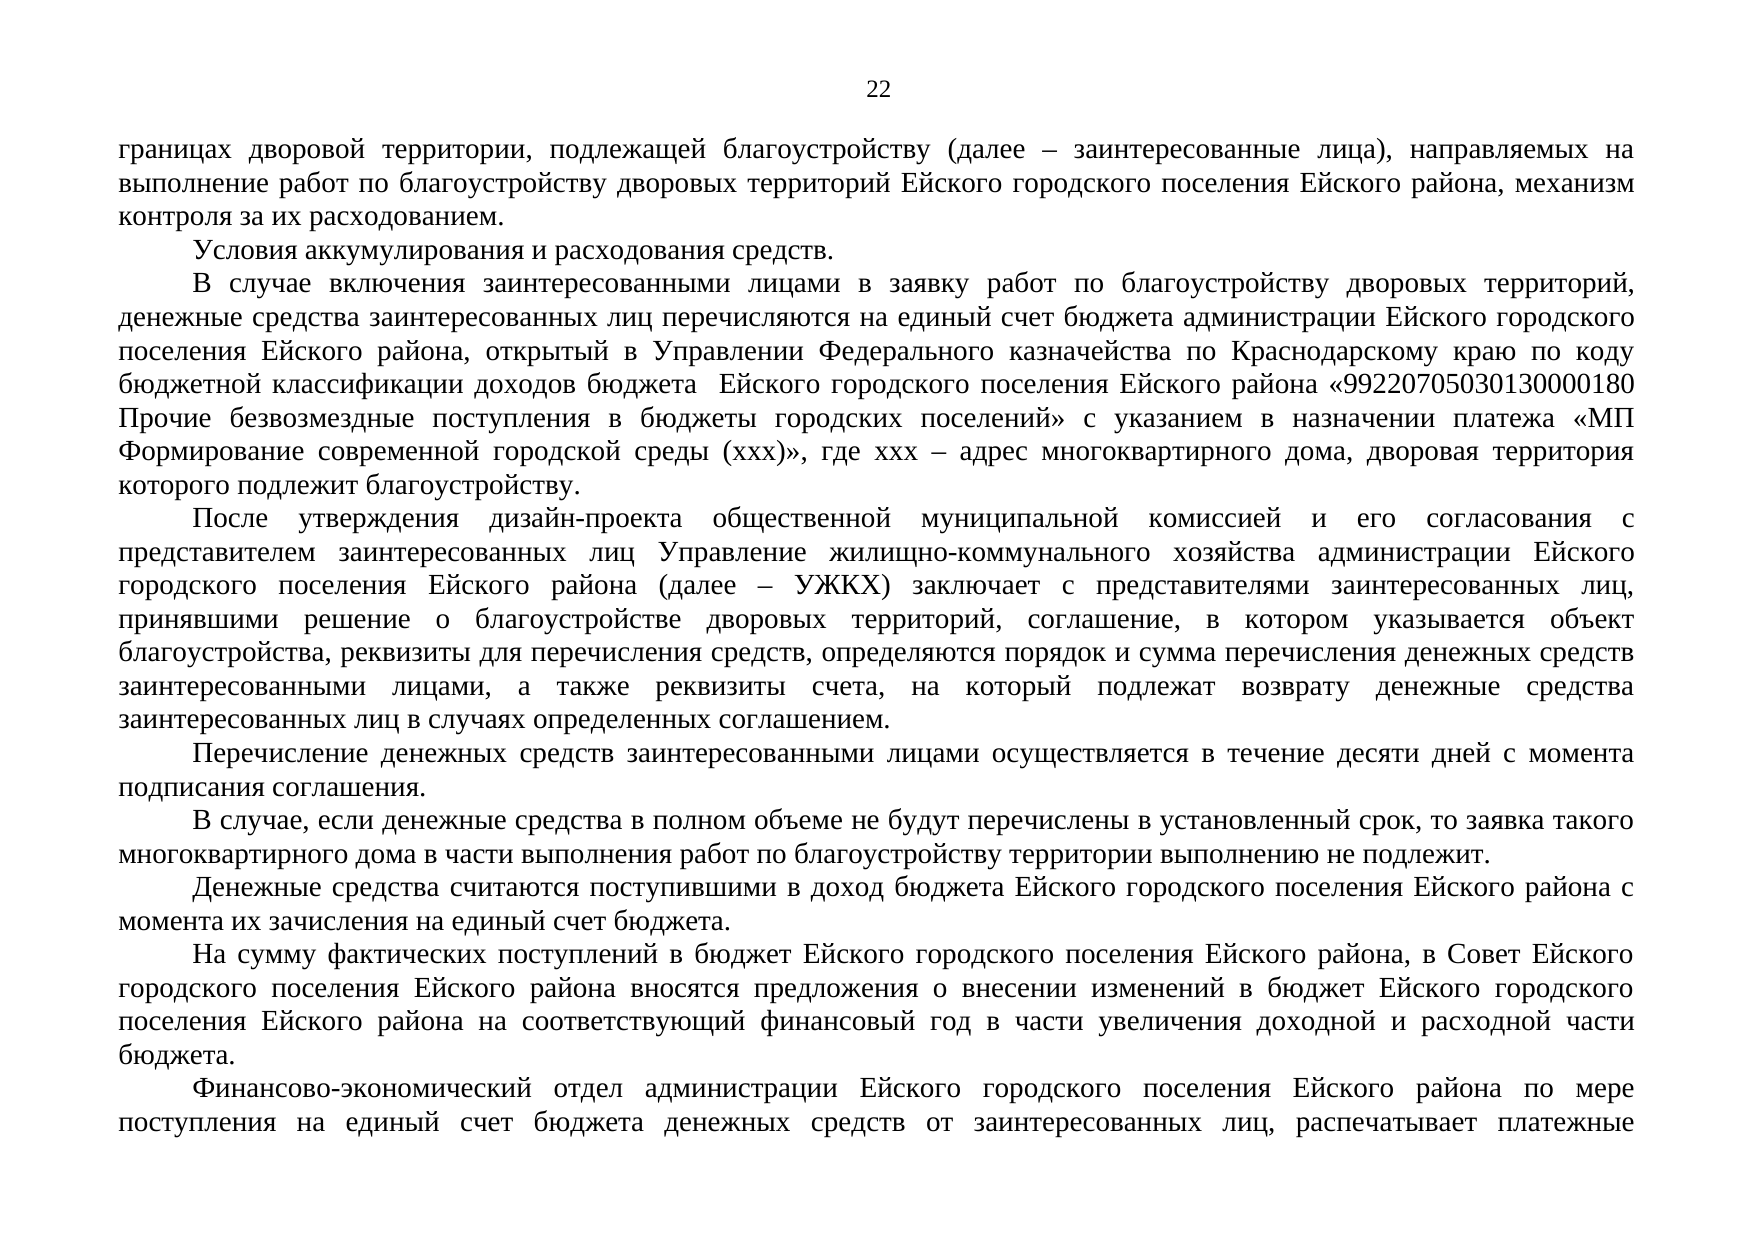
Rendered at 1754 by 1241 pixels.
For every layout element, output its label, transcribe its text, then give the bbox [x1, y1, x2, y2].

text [118, 131, 1636, 232]
text Денежные средства считаются поступившими в доход бюджета Ейского городского поселения Ейского района с момента их зачисления на единый счет бюджета. [118, 869, 1636, 936]
text После утверждения дизайн-проекта общественной муниципальной комиссией и его согласования с представителем заинтересованных лиц Управление жилищно-коммунального хозяйства администрации Ейского городского поселения Ейского района (далее – УЖКХ) заключает с представителями заинтересованных лиц, принявшими решение о благоустройстве дворовых территорий, соглашение, в котором указывается объект благоустройства, реквизиты для перечисления средств, определяются порядок и сумма перечисления денежных средств заинтересованными лицами, а также реквизиты счета, на который подлежат возврату денежные средства заинтересованных лиц в случаях определенных соглашением. [118, 500, 1636, 735]
text В случае, если денежные средства в полном объеме не будут перечислены в установленный срок, то заявка такого многоквартирного дома в части выполнения работ по благоустройству территории выполнению не подлежит. [118, 802, 1636, 869]
text На сумму фактических поступлений в бюджет Ейского городского поселения Ейского района, в Совет Ейского городского поселения Ейского района вносятся предложения о внесении изменений в бюджет Ейского городского поселения Ейского района на соответствующий финансовый год в части увеличения доходной и расходной части бюджета. [118, 936, 1636, 1071]
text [118, 1071, 1636, 1138]
text Перечисление денежных средств заинтересованными лицами осуществляется в течение десяти дней с момента подписания соглашения. [118, 735, 1636, 802]
text Условия аккумулирования и расходования средств. [118, 232, 1636, 266]
text В случае включения заинтересованными лицами в заявку работ по благоустройству дворовых территорий, денежные средства заинтересованных лиц перечисляются на единый счет бюджета администрации Ейского городского поселения Ейского района, открытый в Управлении Федерального казначейства по Краснодарскому краю по коду бюджетной классификации доходов бюджета Ейского городского поселения Ейского района «99220705030130000180 Прочие безвозмездные поступления в бюджеты городских поселений» с указанием в назначении платежа «МП Формирование современной городской среды (ххх)», где ххх – адрес многоквартирного дома, дворовая территория которого подлежит благоустройству. [118, 266, 1636, 500]
